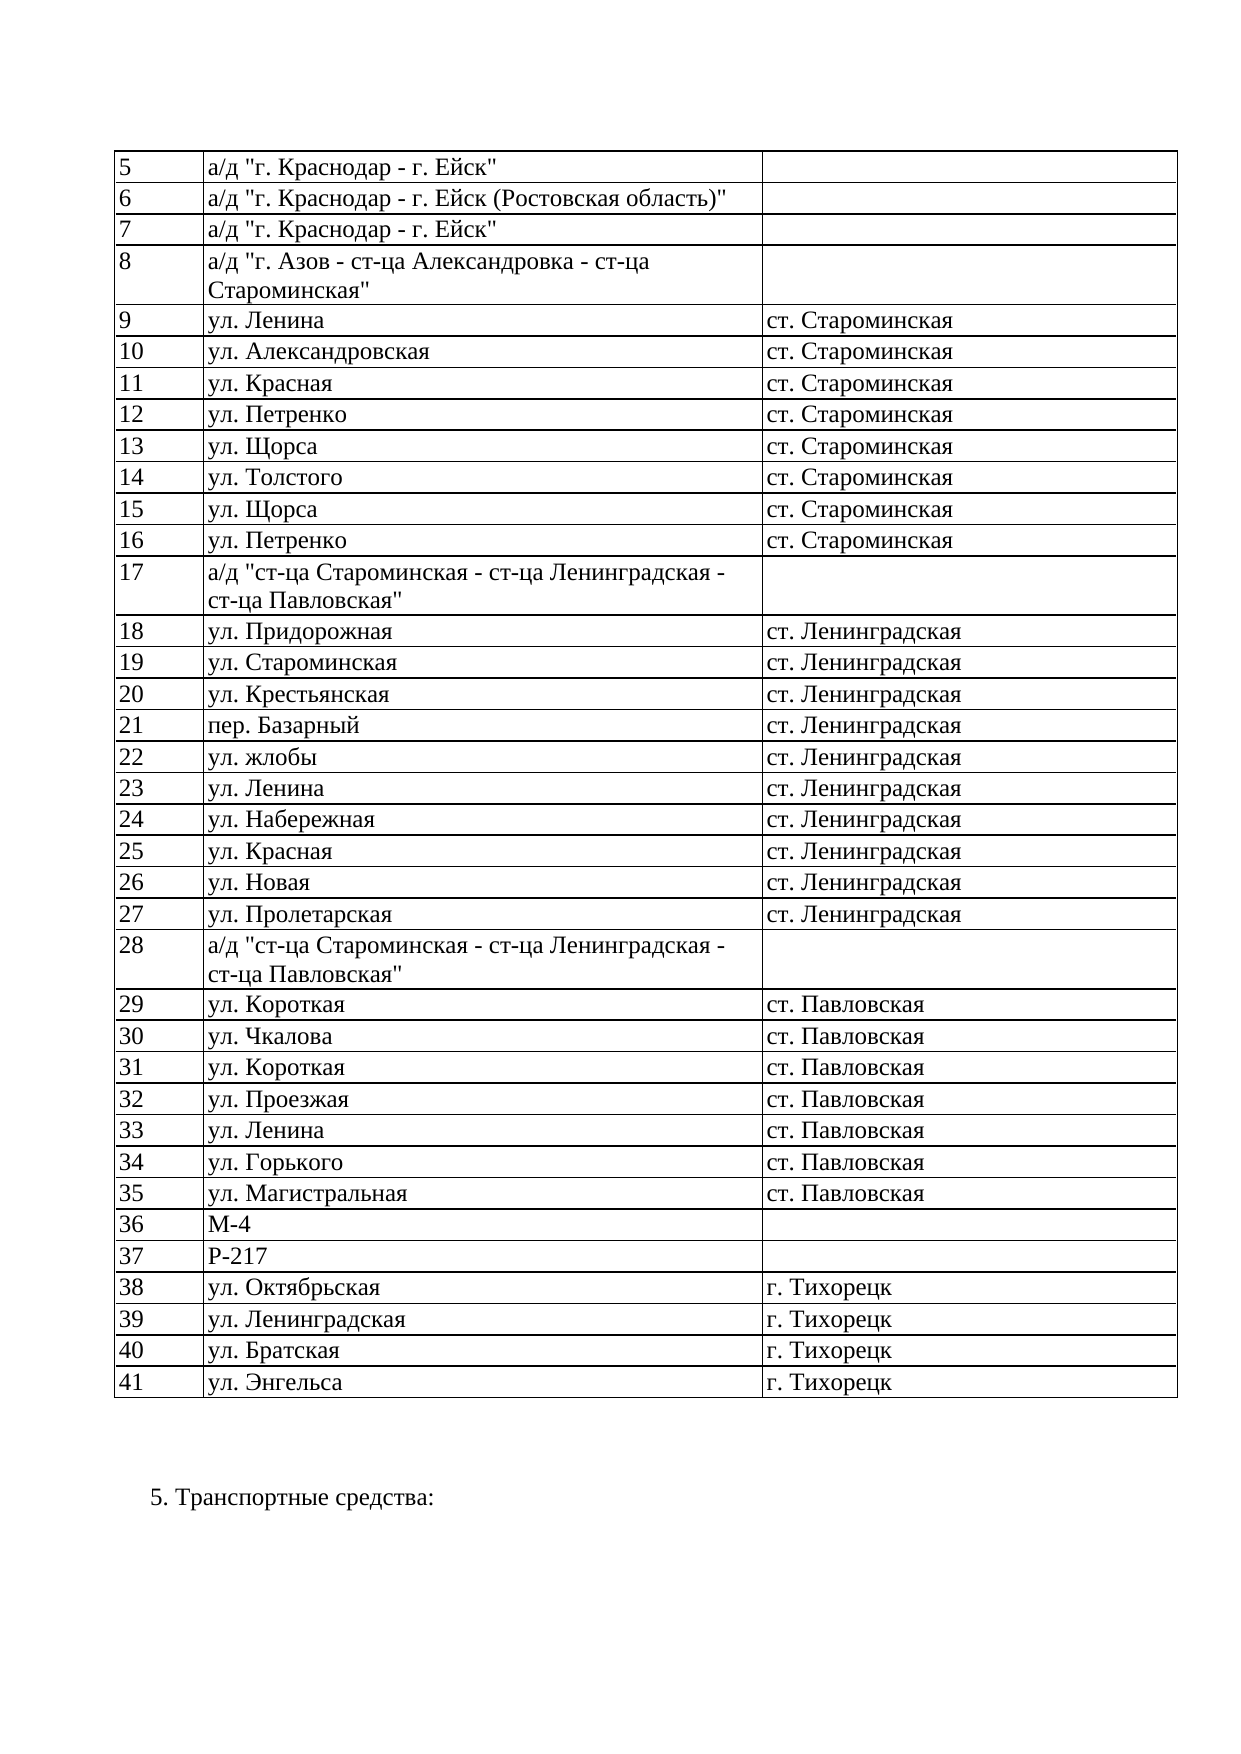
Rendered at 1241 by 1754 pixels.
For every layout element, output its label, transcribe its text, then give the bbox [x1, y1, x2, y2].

table_cell ст. Староминская [763, 524, 1177, 555]
table_cell ст. Староминская [763, 304, 1177, 335]
table_cell 26 [115, 867, 203, 897]
table_cell 28 [115, 930, 203, 988]
table_cell г. Тихорецк [763, 1365, 1177, 1397]
table_cell 37 [115, 1241, 203, 1271]
table_cell ст. Павловская [763, 1019, 1177, 1051]
table_cell [763, 213, 1177, 244]
table_cell [763, 1240, 1177, 1271]
table_cell ст. Ленинградская [763, 866, 1177, 897]
table_cell 23 [115, 773, 203, 803]
table_cell ул. Короткая [204, 1052, 762, 1082]
table_cell ул. Чкалова [204, 1021, 762, 1051]
table_cell ул. Ленина [204, 1115, 762, 1145]
table_cell ул. Энгельса [204, 1367, 762, 1397]
table_cell Р-217 [204, 1241, 762, 1271]
table_cell 31 [115, 1052, 203, 1082]
table_cell 5 [115, 152, 203, 181]
table_cell 22 [115, 741, 203, 771]
table_cell г. Тихорецк [763, 1334, 1177, 1365]
table_cell 13 [115, 430, 203, 461]
table_cell [763, 152, 1177, 181]
table_cell 6 [115, 183, 203, 213]
table_cell 29 [115, 989, 203, 1019]
table_cell [763, 929, 1177, 988]
table_cell 19 [115, 647, 203, 677]
table_cell а/д "г. Краснодар - г. Ейск (Ростовская область)" [204, 183, 762, 213]
table_cell ст. Павловская [763, 1051, 1177, 1082]
table_cell 8 [115, 245, 203, 303]
table_cell 11 [115, 368, 203, 398]
table_cell ул. Староминская [204, 647, 762, 677]
table_cell ул. Набережная [204, 805, 762, 834]
table_cell ст. Павловская [763, 1177, 1177, 1208]
table_cell 35 [115, 1178, 203, 1208]
table_cell ст. Ленинградская [763, 677, 1177, 708]
text 5. Транспортные средства: [150, 1482, 1090, 1511]
table_cell 20 [115, 678, 203, 708]
table_cell ул. Ленина [204, 773, 762, 803]
table_cell ул. Горького [204, 1147, 762, 1177]
table_cell ул. Магистральная [204, 1178, 762, 1208]
table_cell ул. Александровская [204, 337, 762, 366]
table_cell ст. Староминская [763, 335, 1177, 366]
table_cell 16 [115, 525, 203, 555]
table_cell 30 [115, 1020, 203, 1051]
table_cell ст. Ленинградская [763, 771, 1177, 803]
table_cell 21 [115, 710, 203, 740]
table_cell пер. Базарный [204, 710, 762, 740]
table_cell а/д "ст-ца Староминская - ст-ца Ленинградская - ст-ца Павловская" [204, 930, 762, 988]
table_cell 38 [115, 1272, 203, 1302]
table_cell ст. Староминская [763, 461, 1177, 492]
table_cell ул. Щорса [204, 431, 762, 461]
table_cell ул. Крестьянская [204, 679, 762, 708]
table_cell [763, 244, 1177, 303]
table_cell ул. Щорса [204, 494, 762, 524]
table_cell [763, 181, 1177, 213]
table_cell ул. Толстого [204, 462, 762, 492]
table_cell ст. Староминская [763, 398, 1177, 429]
table_cell 40 [115, 1335, 203, 1365]
table_cell ст. Ленинградская [763, 646, 1177, 677]
table_cell ст. Ленинградская [763, 740, 1177, 771]
table_cell а/д "г. Краснодар - г. Ейск" [204, 152, 762, 181]
table_cell ул. Красная [204, 368, 762, 398]
table_cell ст. Ленинградская [763, 803, 1177, 834]
table_cell а/д "ст-ца Староминская - ст-ца Ленинградская - ст-ца Павловская" [204, 557, 762, 614]
table_cell 24 [115, 804, 203, 834]
table_cell г. Тихорецк [763, 1271, 1177, 1302]
table_cell ст. Ленинградская [763, 834, 1177, 866]
table_cell ст. Павловская [763, 988, 1177, 1019]
table_cell 36 [115, 1209, 203, 1239]
table_cell г. Тихорецк [763, 1303, 1177, 1334]
table_cell 9 [115, 305, 203, 335]
table_cell ул. Красная [204, 836, 762, 866]
table_cell ст. Староминская [763, 429, 1177, 461]
table_cell ул. Новая [204, 867, 762, 897]
table_cell 14 [115, 462, 203, 492]
table_cell [763, 1208, 1177, 1239]
table_cell М-4 [204, 1210, 762, 1239]
table_cell ул. Октябрьская [204, 1273, 762, 1302]
table_cell ст. Староминская [763, 366, 1177, 398]
table_cell ул. Петренко [204, 525, 762, 555]
table_cell 33 [115, 1115, 203, 1145]
table_cell ул. Короткая [204, 990, 762, 1019]
table_cell 17 [115, 556, 203, 614]
table_cell ст. Староминская [763, 492, 1177, 524]
table_cell 7 [115, 214, 203, 244]
table_cell 34 [115, 1146, 203, 1177]
table_cell ул. жлобы [204, 742, 762, 771]
table_cell ст. Ленинградская [763, 897, 1177, 929]
table_cell ул. Пролетарская [204, 899, 762, 929]
table_cell а/д "г. Краснодар - г. Ейск" [204, 215, 762, 244]
table_cell ст. Ленинградская [763, 614, 1177, 646]
table_cell ул. Придорожная [204, 616, 762, 646]
table_cell 15 [115, 493, 203, 524]
table_cell ст. Павловская [763, 1082, 1177, 1114]
table_cell 27 [115, 898, 203, 929]
table_cell ст. Ленинградская [763, 709, 1177, 740]
table_cell ул. Петренко [204, 400, 762, 429]
table_cell ул. Проезжая [204, 1084, 762, 1114]
table_cell 25 [115, 835, 203, 866]
table_cell ул. Ленина [204, 305, 762, 335]
table_cell 12 [115, 399, 203, 429]
table_cell ул. Братская [204, 1336, 762, 1365]
table_cell а/д "г. Азов - ст-ца Александровка - ст-ца Староминская" [204, 246, 762, 303]
table_cell ст. Павловская [763, 1114, 1177, 1145]
table_cell 18 [115, 615, 203, 646]
table_cell 10 [115, 336, 203, 366]
table_cell 32 [115, 1083, 203, 1114]
table_cell ст. Павловская [763, 1145, 1177, 1177]
table_cell 41 [115, 1366, 203, 1397]
table_cell ул. Ленинградская [204, 1304, 762, 1334]
table_cell 39 [115, 1304, 203, 1334]
table_cell [763, 555, 1177, 614]
